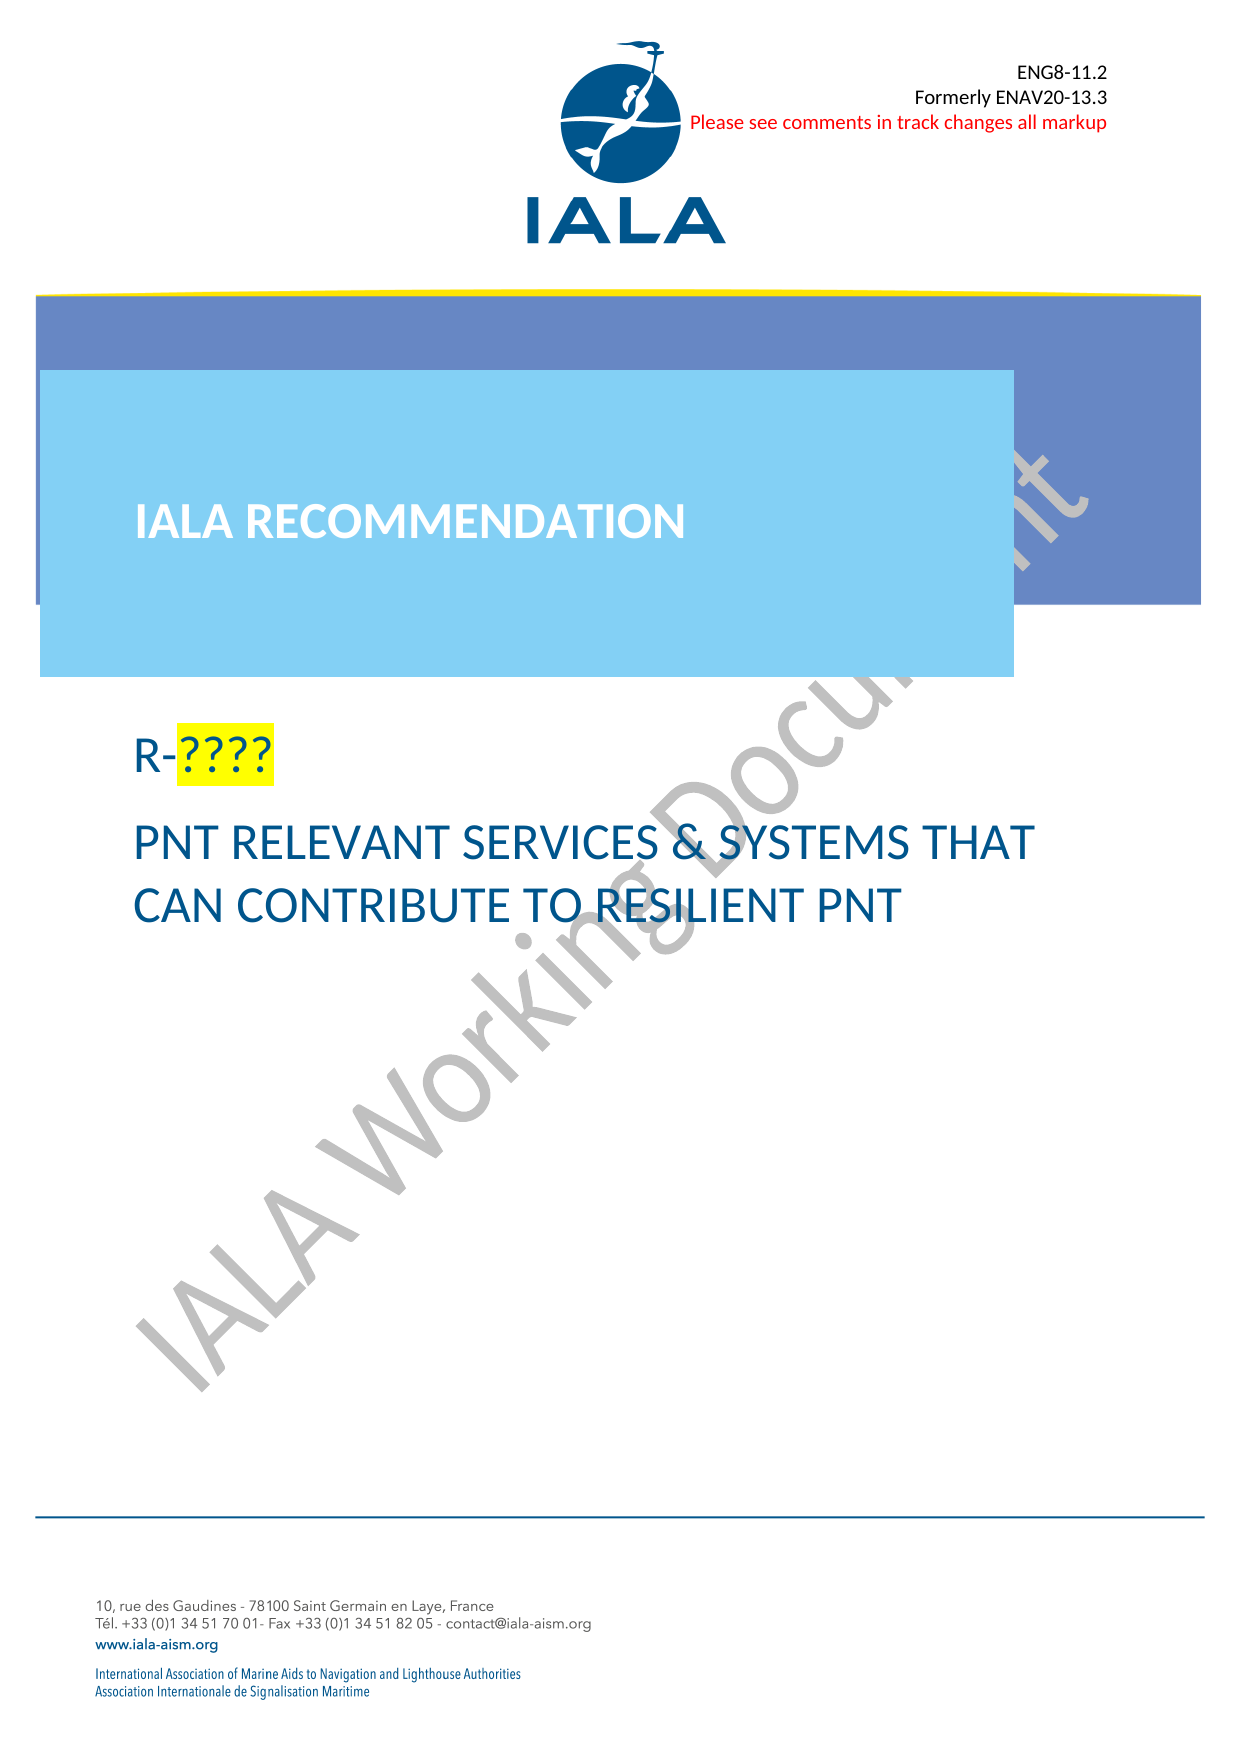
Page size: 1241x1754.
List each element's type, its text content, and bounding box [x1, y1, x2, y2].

picture [0, 29, 1240, 616]
picture [89, 1595, 622, 1714]
table_header IALA RECOMMENDATION [40, 370, 1014, 677]
text PNT relevant services & systems that can contribute to Resilient PNT [133, 809, 1107, 936]
text R-???? [133, 722, 1107, 786]
